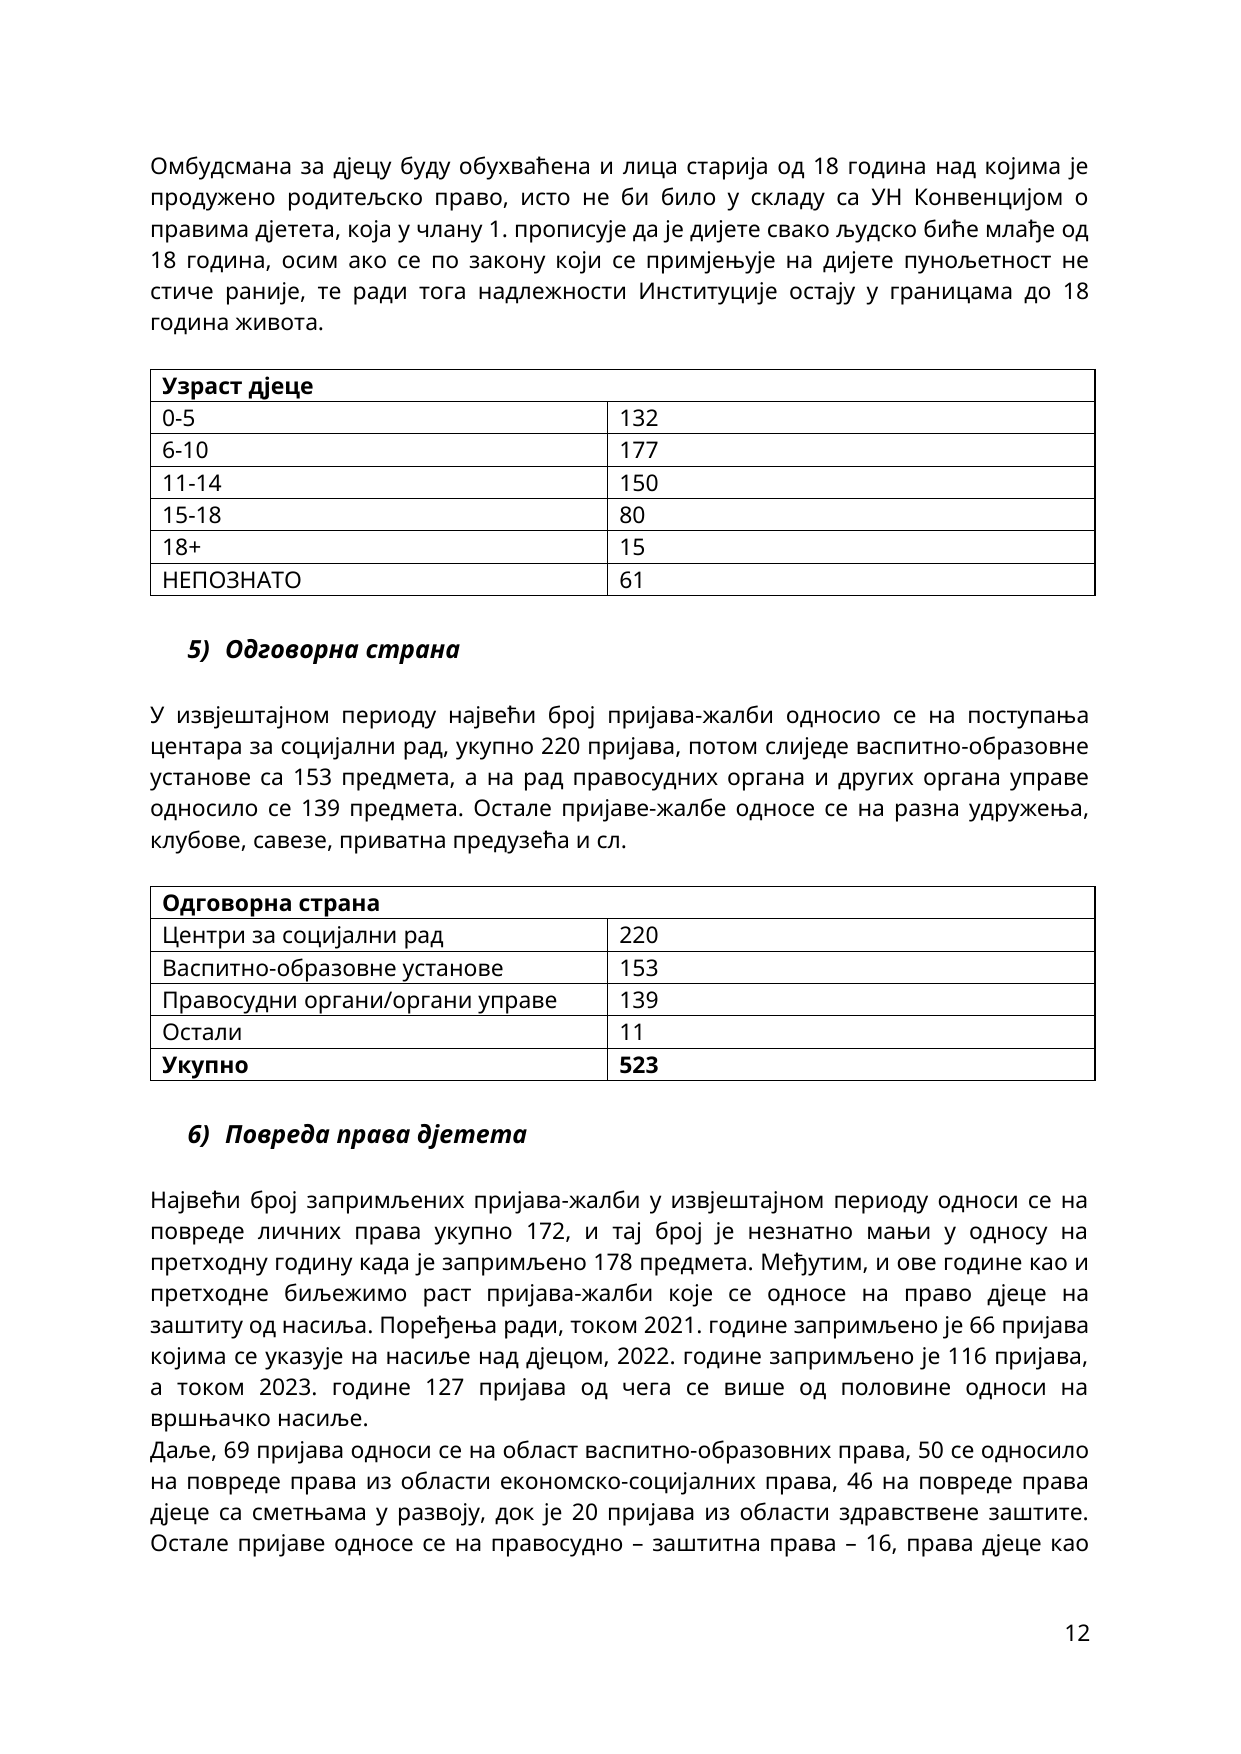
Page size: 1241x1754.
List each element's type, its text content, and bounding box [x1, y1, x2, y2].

subtitle Одговорна страна [187, 631, 1090, 665]
table_cell 132 [608, 402, 1094, 433]
table_cell Васпитно-образовне установе [151, 952, 607, 983]
table_cell Правосудни органи/органи управе [151, 984, 607, 1015]
text У извјештајном периоду највећи број пријава-жалби односио се на поступања центара за социјални рад, укупно 220 пријава, потом слиједе васпитно-образовне установе са 153 предмета, а на рад правосудних органа и других органа управе односило се 139 предмета. Остале пријаве-жалбе односе се на разна удружења, клубове, савезе, приватна предузећа и сл. [150, 698, 1090, 855]
table_cell 139 [608, 984, 1094, 1015]
table_cell 18+ [151, 531, 607, 562]
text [150, 1433, 1090, 1558]
table_cell Центри за социјални рад [151, 919, 607, 951]
table_cell Укупно [151, 1049, 607, 1080]
table_cell 11 [608, 1016, 1094, 1047]
table_cell 11-14 [151, 467, 607, 498]
table_header Одговорна страна [151, 887, 1094, 918]
table_cell НЕПОЗНАТО [151, 564, 607, 595]
table_cell 153 [608, 952, 1094, 983]
table_cell 15-18 [151, 499, 607, 530]
text Највећи број запримљених пријава-жалби у извјештајном периоду односи се на повреде личних права укупно 172, и тај број је незнатно мањи у односу на претходну годину када је запримљено 178 предмета. Међутим, и ове године као и претходне биљежимо раст пријава-жалби које се односе на право дјеце на заштиту од насиља. Поређења ради, током 2021. године запримљено је 66 пријава којима се указује на насиље над дјецом, 2022. године запримљено је 116 пријава, а током 2023. године 127 пријава од чега се више од половине односи на вршњачко насиље. [150, 1183, 1090, 1433]
table_cell 523 [608, 1049, 1094, 1080]
table_header Узраст дјеце [151, 370, 1094, 401]
table_cell 6-10 [151, 434, 607, 466]
table_cell 150 [608, 467, 1094, 498]
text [150, 150, 1090, 337]
table_cell 61 [608, 564, 1094, 595]
table_cell 15 [608, 531, 1094, 562]
subtitle Повреда права дјетета [187, 1116, 1090, 1150]
table_cell Остали [151, 1016, 607, 1047]
table_cell 0-5 [151, 402, 607, 433]
table_cell 177 [608, 434, 1094, 466]
table_cell 220 [608, 919, 1094, 951]
table_cell 80 [608, 499, 1094, 530]
